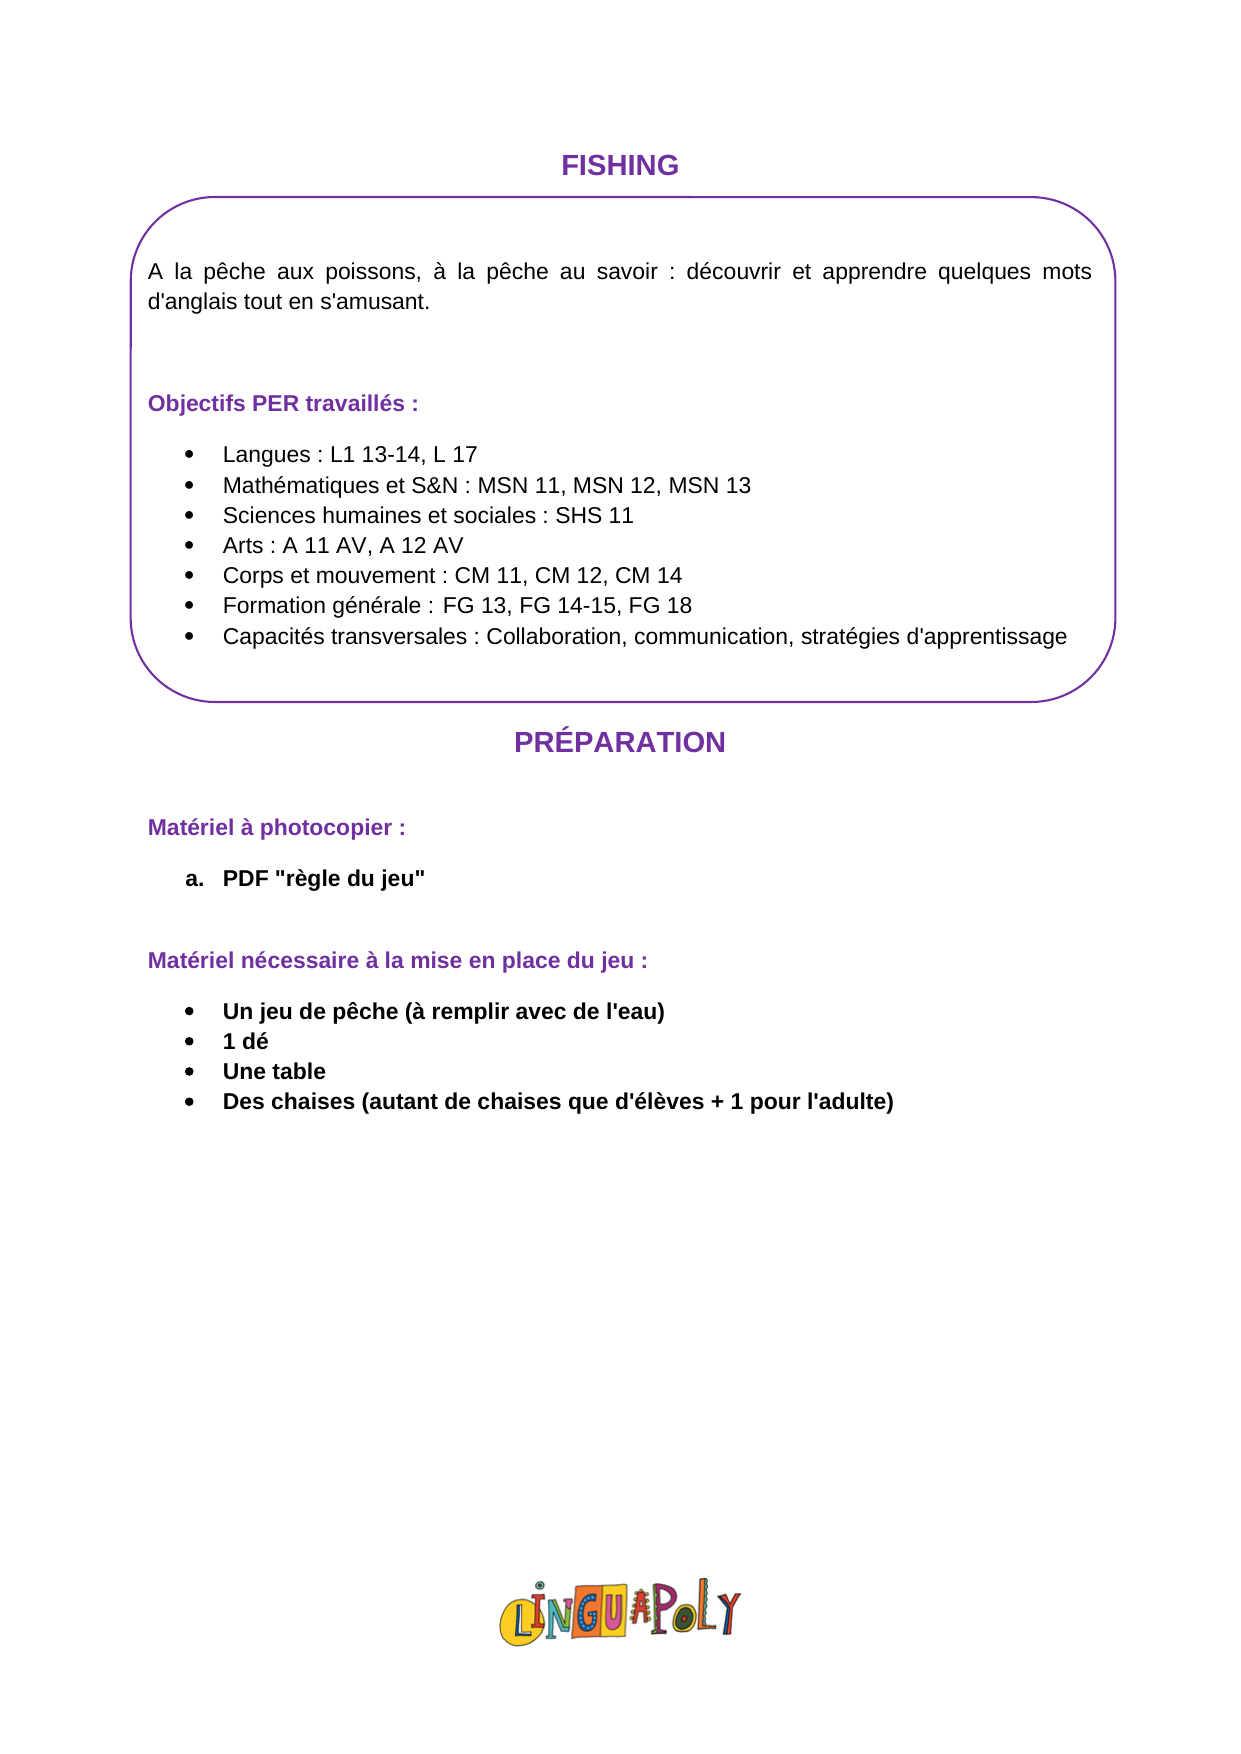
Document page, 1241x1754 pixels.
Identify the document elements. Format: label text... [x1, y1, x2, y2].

list Langues : L1 13-14, L 17 [185, 441, 1093, 468]
list Formation générale : FG 13, FG 14-15, FG 18 [185, 592, 1093, 619]
list Un jeu de pêche (à remplir avec de l'eau) [185, 998, 1093, 1024]
list Sciences humaines et sociales : SHS 11 [185, 502, 1093, 528]
text Matériel à photocopier : [148, 814, 1093, 841]
list Arts : A 11 AV, A 12 AV [185, 532, 1093, 558]
list Des chaises (autant de chaises que d'élèves + 1 pour l'adulte) [185, 1088, 1093, 1114]
text FISHING [148, 148, 1093, 181]
text A la pêche aux poissons, à la pêche au savoir : découvrir et apprendre quelques mots d'anglais tout en s'amusant. [148, 258, 1093, 314]
text PRÉPARATION [148, 725, 1093, 758]
picture [486, 1568, 754, 1653]
list Corps et mouvement : CM 11, CM 12, CM 14 [185, 562, 1093, 588]
list PDF "règle du jeu" [185, 865, 1093, 892]
text Objectifs PER travaillés : [148, 390, 1093, 417]
text Matériel nécessaire à la mise en place du jeu : [148, 947, 1093, 973]
list Une table [185, 1058, 1093, 1084]
list 1 dé [185, 1028, 1093, 1054]
list Capacités transversales : Collaboration, communication, stratégies d'apprentissage [185, 623, 1093, 649]
list Mathématiques et S&N : MSN 11, MSN 12, MSN 13 [185, 472, 1093, 498]
